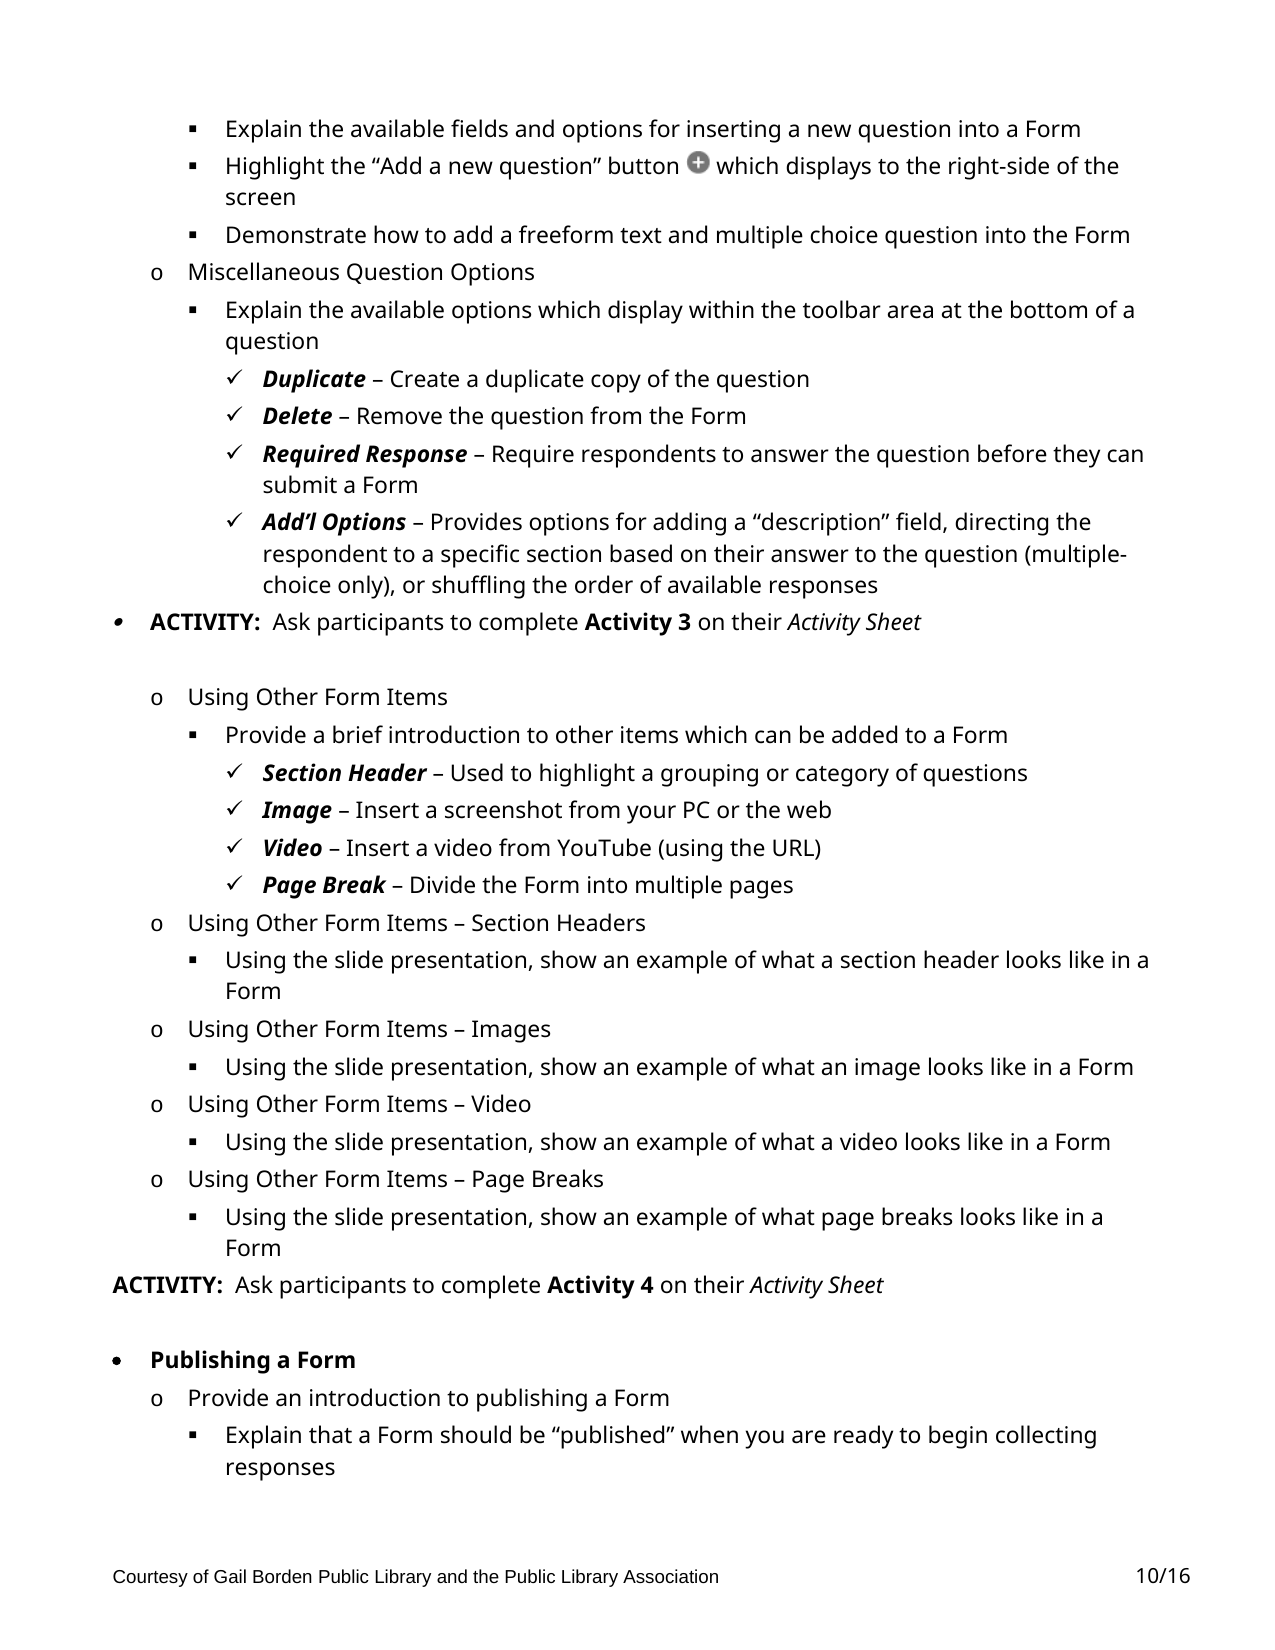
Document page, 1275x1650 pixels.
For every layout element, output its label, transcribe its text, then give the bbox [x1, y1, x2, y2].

list Provide an introduction to publishing a Form [150, 1382, 1162, 1413]
list Using the slide presentation, show an example of what an image looks like in a Form [187, 1050, 1162, 1082]
list Delete – Remove the question from the Form [225, 400, 1162, 431]
list Add’l Options – Provides options for adding a “description” field, directing the respondent to a specific section based on their answer to the question (multiple-choice only), or shuffling the order of available responses [225, 506, 1162, 600]
list Explain that a Form should be “published” when you are ready to begin collecting responses [187, 1419, 1162, 1482]
text ACTIVITY: Ask participants to complete Activity 4 on their Activity Sheet [112, 1269, 1162, 1301]
list Explain the available options which display within the toolbar area at the bottom of a question [187, 294, 1162, 356]
list Using Other Form Items [150, 681, 1162, 713]
list Explain the available fields and options for inserting a new question into a Form [187, 112, 1162, 144]
list Section Header – Used to highlight a grouping or category of questions [225, 756, 1162, 788]
list Using the slide presentation, show an example of what page breaks looks like in a Form [187, 1201, 1162, 1263]
list Using Other Form Items – Page Breaks [150, 1163, 1162, 1194]
list Using Other Form Items – Section Headers [150, 906, 1162, 938]
list Demonstrate how to add a freeform text and multiple choice question into the Form [187, 219, 1162, 250]
list Page Break – Divide the Form into multiple pages [225, 869, 1162, 900]
list Using Other Form Items – Video [150, 1088, 1162, 1119]
list ACTIVITY: Ask participants to complete Activity 3 on their Activity Sheet [112, 606, 1162, 638]
list Duplicate – Create a duplicate copy of the question [225, 363, 1162, 394]
list Video – Insert a video from YouTube (using the URL) [225, 831, 1162, 863]
list Using the slide presentation, show an example of what a video looks like in a Form [187, 1126, 1162, 1157]
list Using Other Form Items – Images [150, 1013, 1162, 1044]
list Miscellaneous Question Options [150, 256, 1162, 288]
list Image – Insert a screenshot from your PC or the web [225, 794, 1162, 825]
list Required Response – Require respondents to answer the question before they can submit a Form [225, 438, 1162, 500]
list Provide a brief introduction to other items which can be added to a Form [187, 719, 1162, 750]
list Using the slide presentation, show an example of what a section header looks like in a Form [187, 944, 1162, 1007]
list Publishing a Form [112, 1344, 1162, 1376]
picture [686, 150, 710, 175]
list Highlight the “Add a new question” button which displays to the right-side of the screen [187, 150, 1162, 212]
